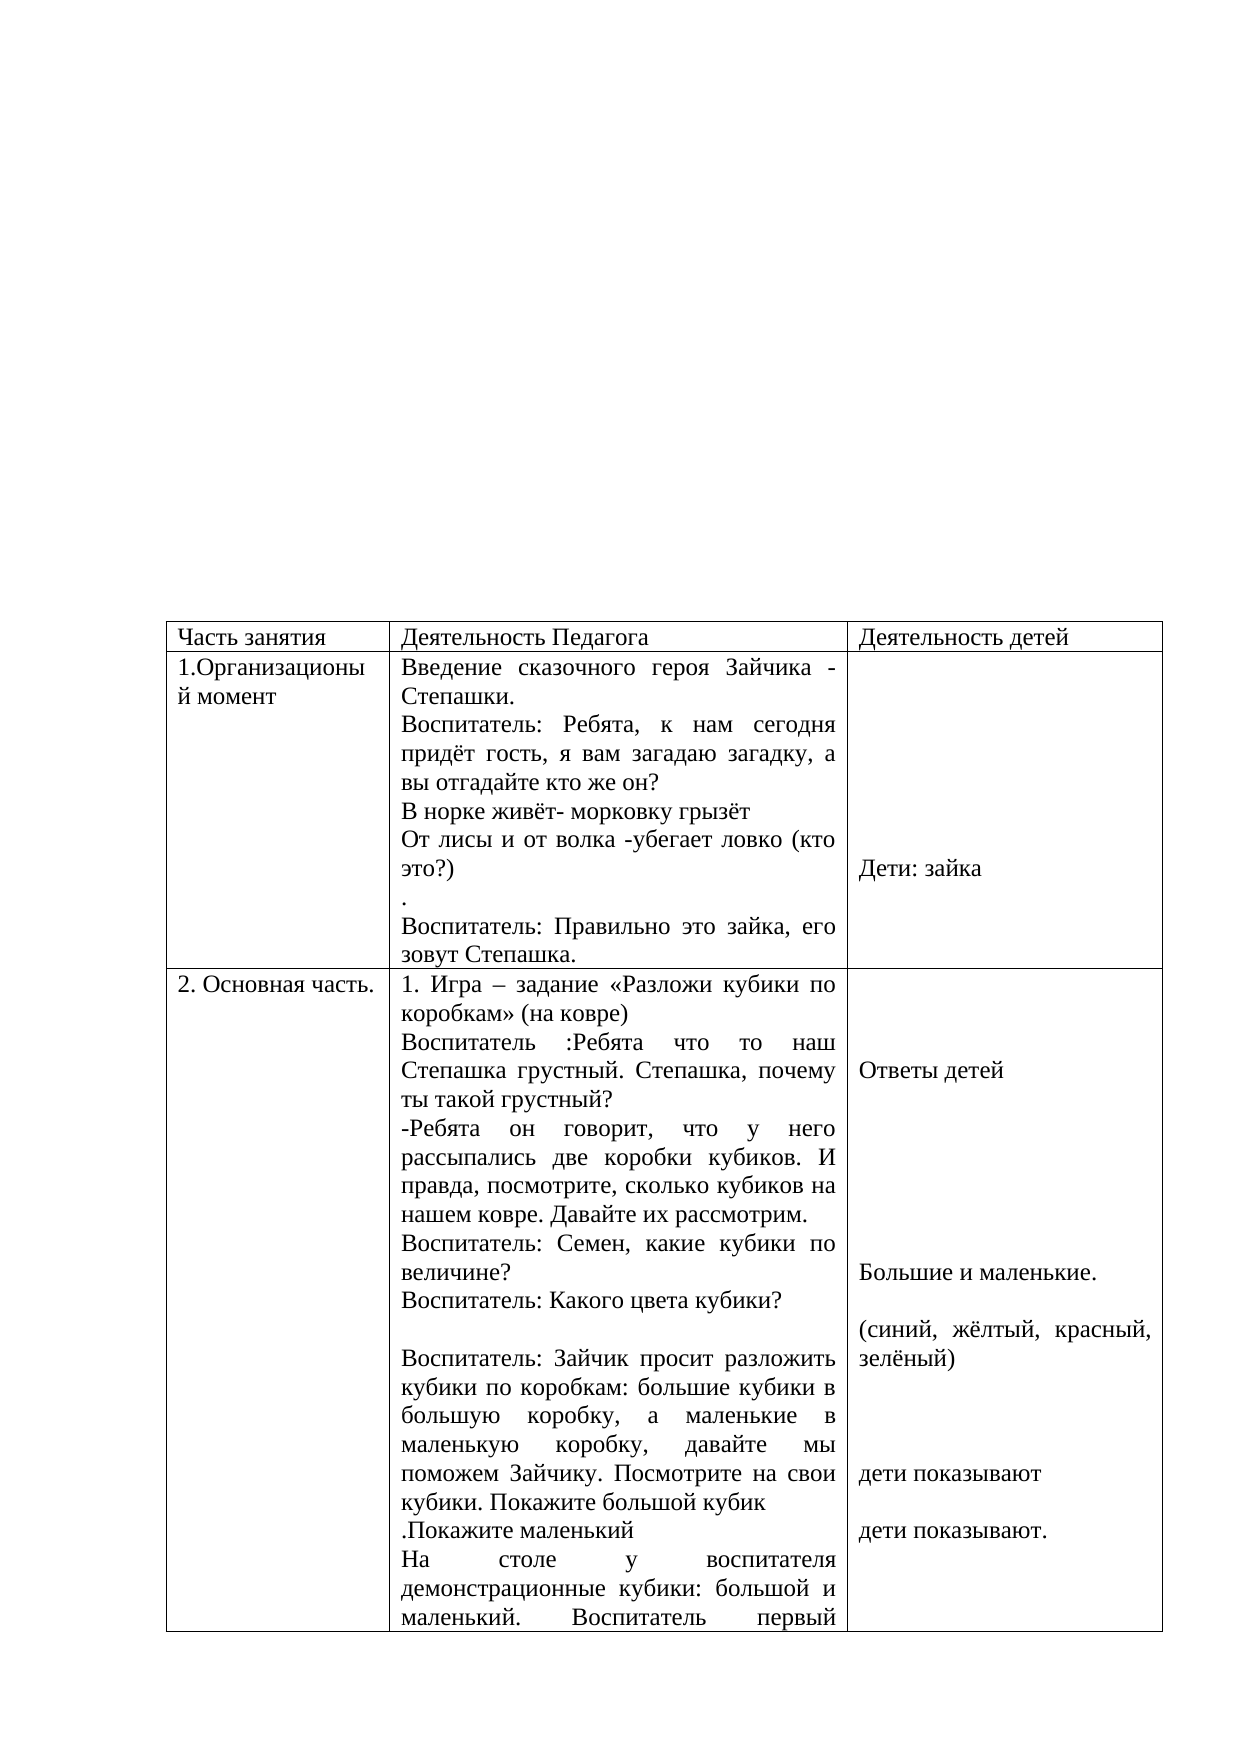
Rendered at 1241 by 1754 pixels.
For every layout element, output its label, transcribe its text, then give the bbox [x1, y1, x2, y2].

table_cell 2. Основная часть. [167, 969, 389, 1631]
table_cell Дети: зайка [848, 652, 1162, 968]
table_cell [848, 969, 1162, 1631]
table_cell 1.Организационый момент [167, 652, 389, 968]
table_header Часть занятия [167, 622, 389, 651]
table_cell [390, 969, 847, 1631]
table_header Деятельность детей [848, 622, 1162, 651]
table_header Деятельность Педагога [390, 622, 847, 651]
table_cell Введение сказочного героя Зайчика - Степашки. Воспитатель: Ребята, к нам сегодня придёт гость, я вам загадаю загадку, а вы отгадайте кто же он? В норке живёт- морковку грызёт От лисы и от волка -убегает ловко (кто это?) . Воспитатель: Правильно это зайка, его зовут Степашка. [390, 652, 847, 968]
